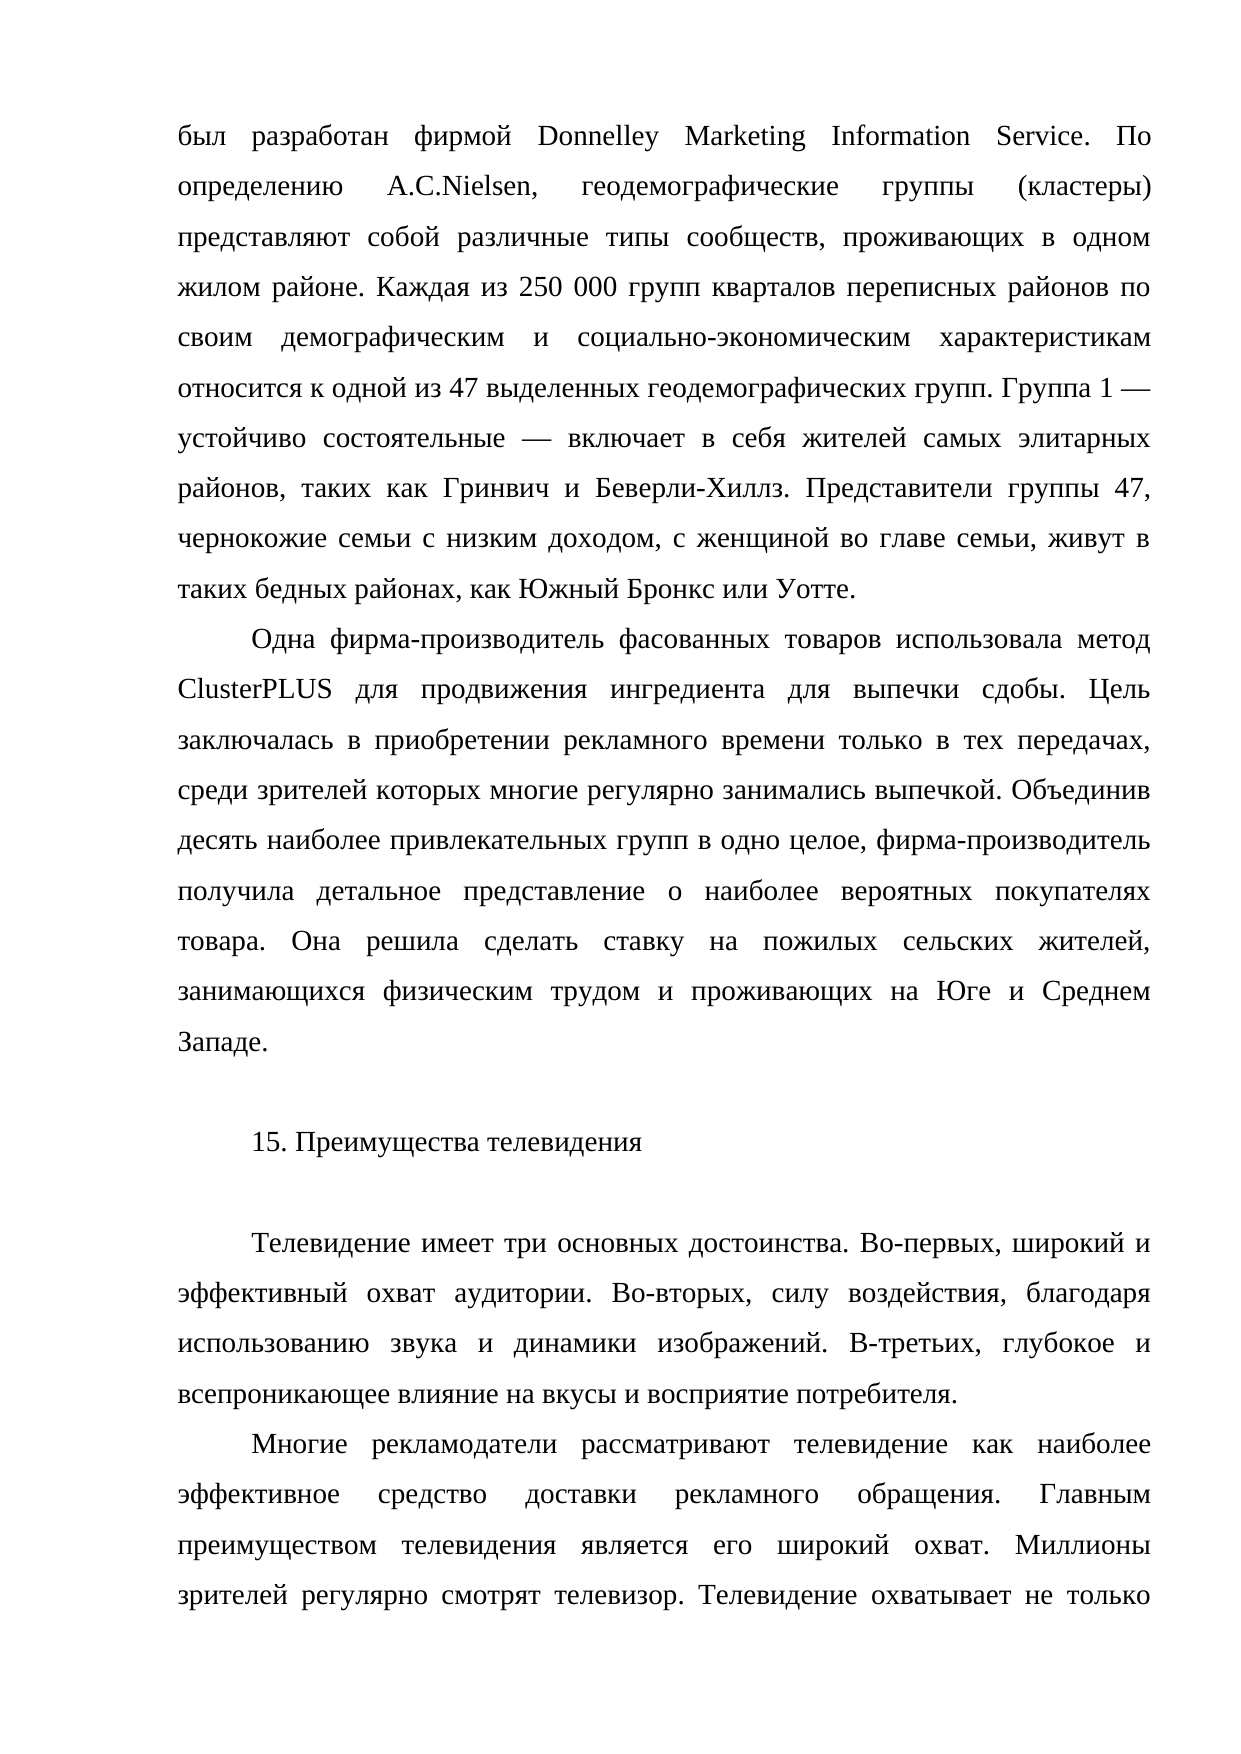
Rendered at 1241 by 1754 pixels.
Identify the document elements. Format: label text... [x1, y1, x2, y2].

text 15. Преимущества телевидения [177, 1124, 1152, 1158]
text Одна фирма-производитель фасованных товаров использовала метод ClusterPLUS для продвижения ингредиента для выпечки сдобы. Цель заключалась в приобретении рекламного времени только в тех передачах, среди зрителей которых многие регулярно занимались выпечкой. Объединив десять наиболее привлекательных групп в одно целое, фирма-производитель получила детальное представление о наиболее вероятных покупателях товара. Она решила сделать ставку на пожилых сельских жителей, занимающихся физическим трудом и проживающих на Юге и Среднем Западе. [177, 621, 1152, 1057]
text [177, 1426, 1152, 1611]
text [177, 118, 1152, 604]
text Телевидение имеет три основных достоинства. Во-первых, широкий и эффективный охват аудитории. Во-вторых, силу воздействия, благодаря использованию звука и динамики изображений. В-третьих, глубокое и всепроникающее влияние на вкусы и восприятие потребителя. [177, 1225, 1152, 1409]
